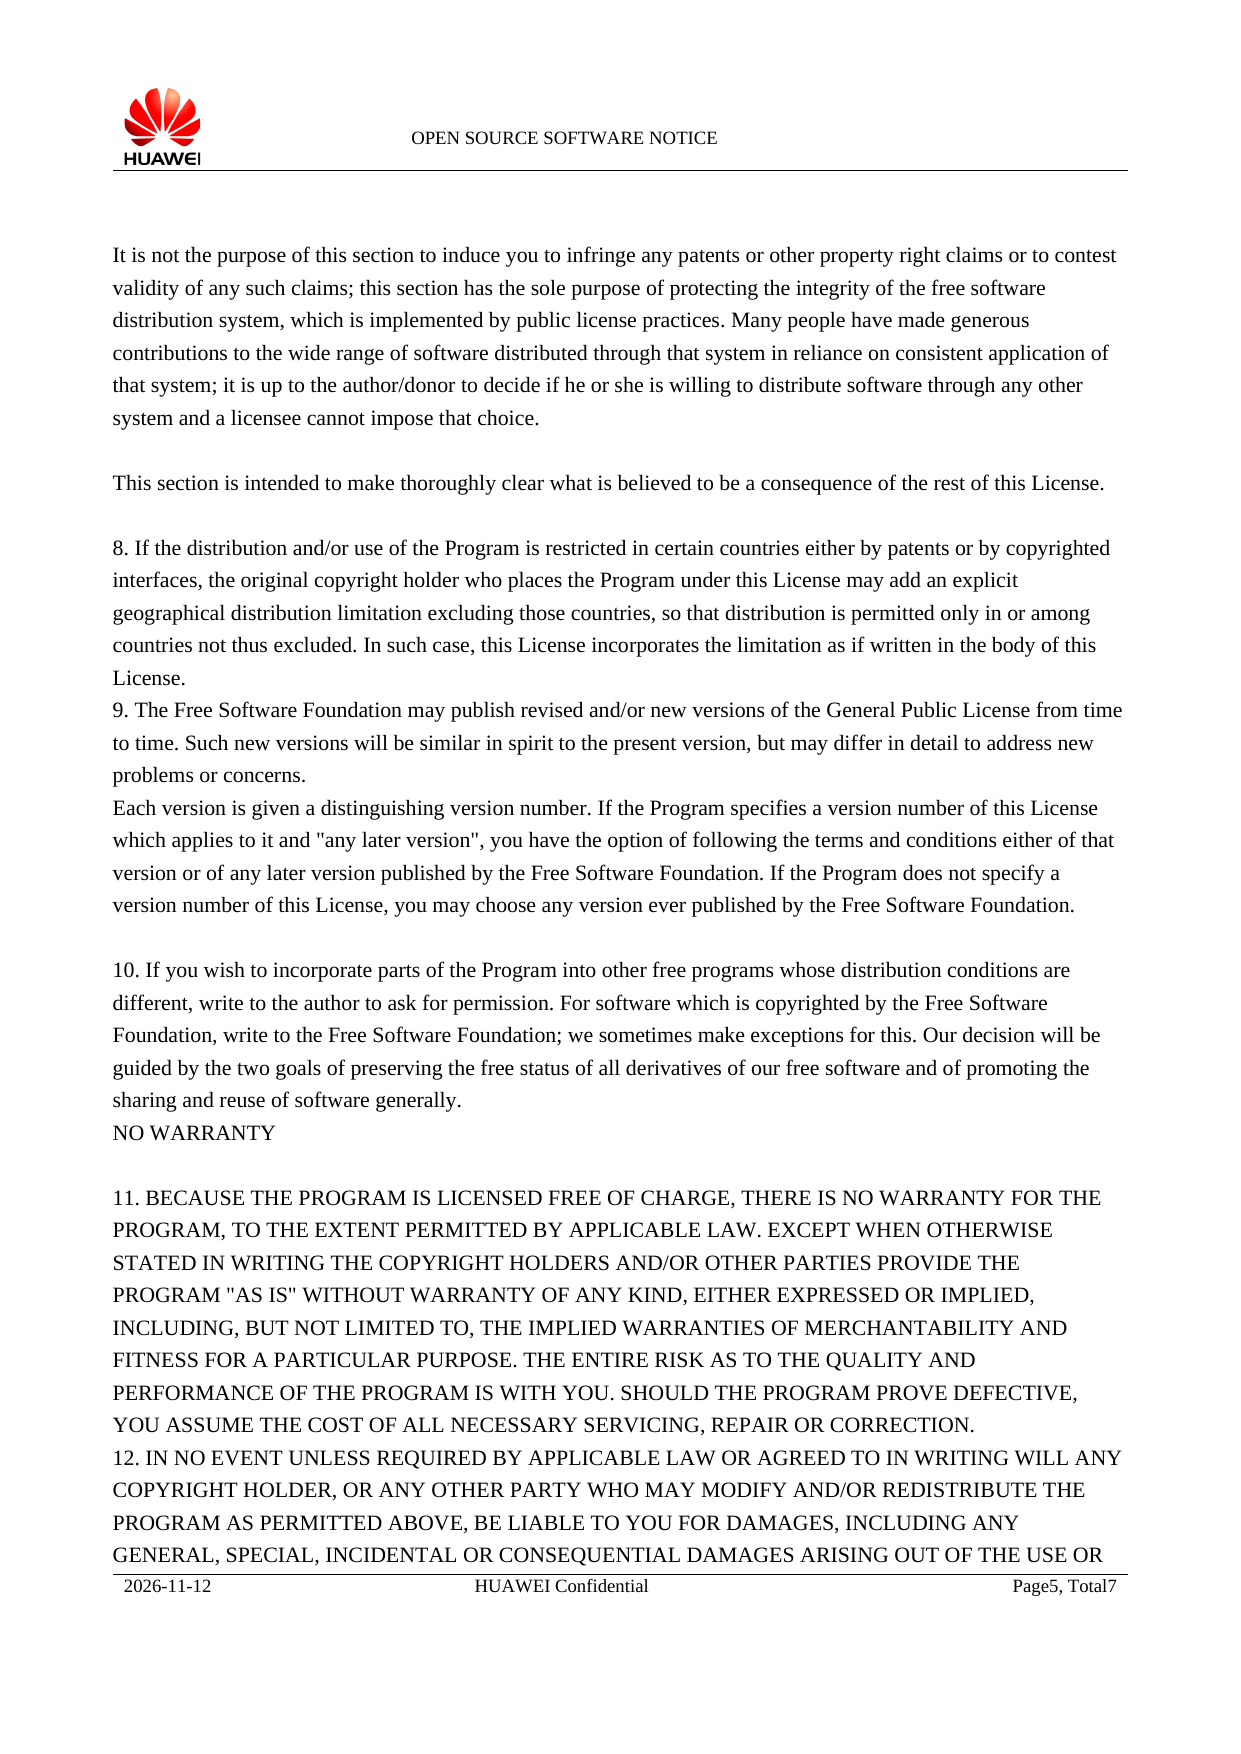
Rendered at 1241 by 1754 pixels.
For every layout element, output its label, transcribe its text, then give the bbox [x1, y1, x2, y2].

picture [124, 88, 201, 165]
